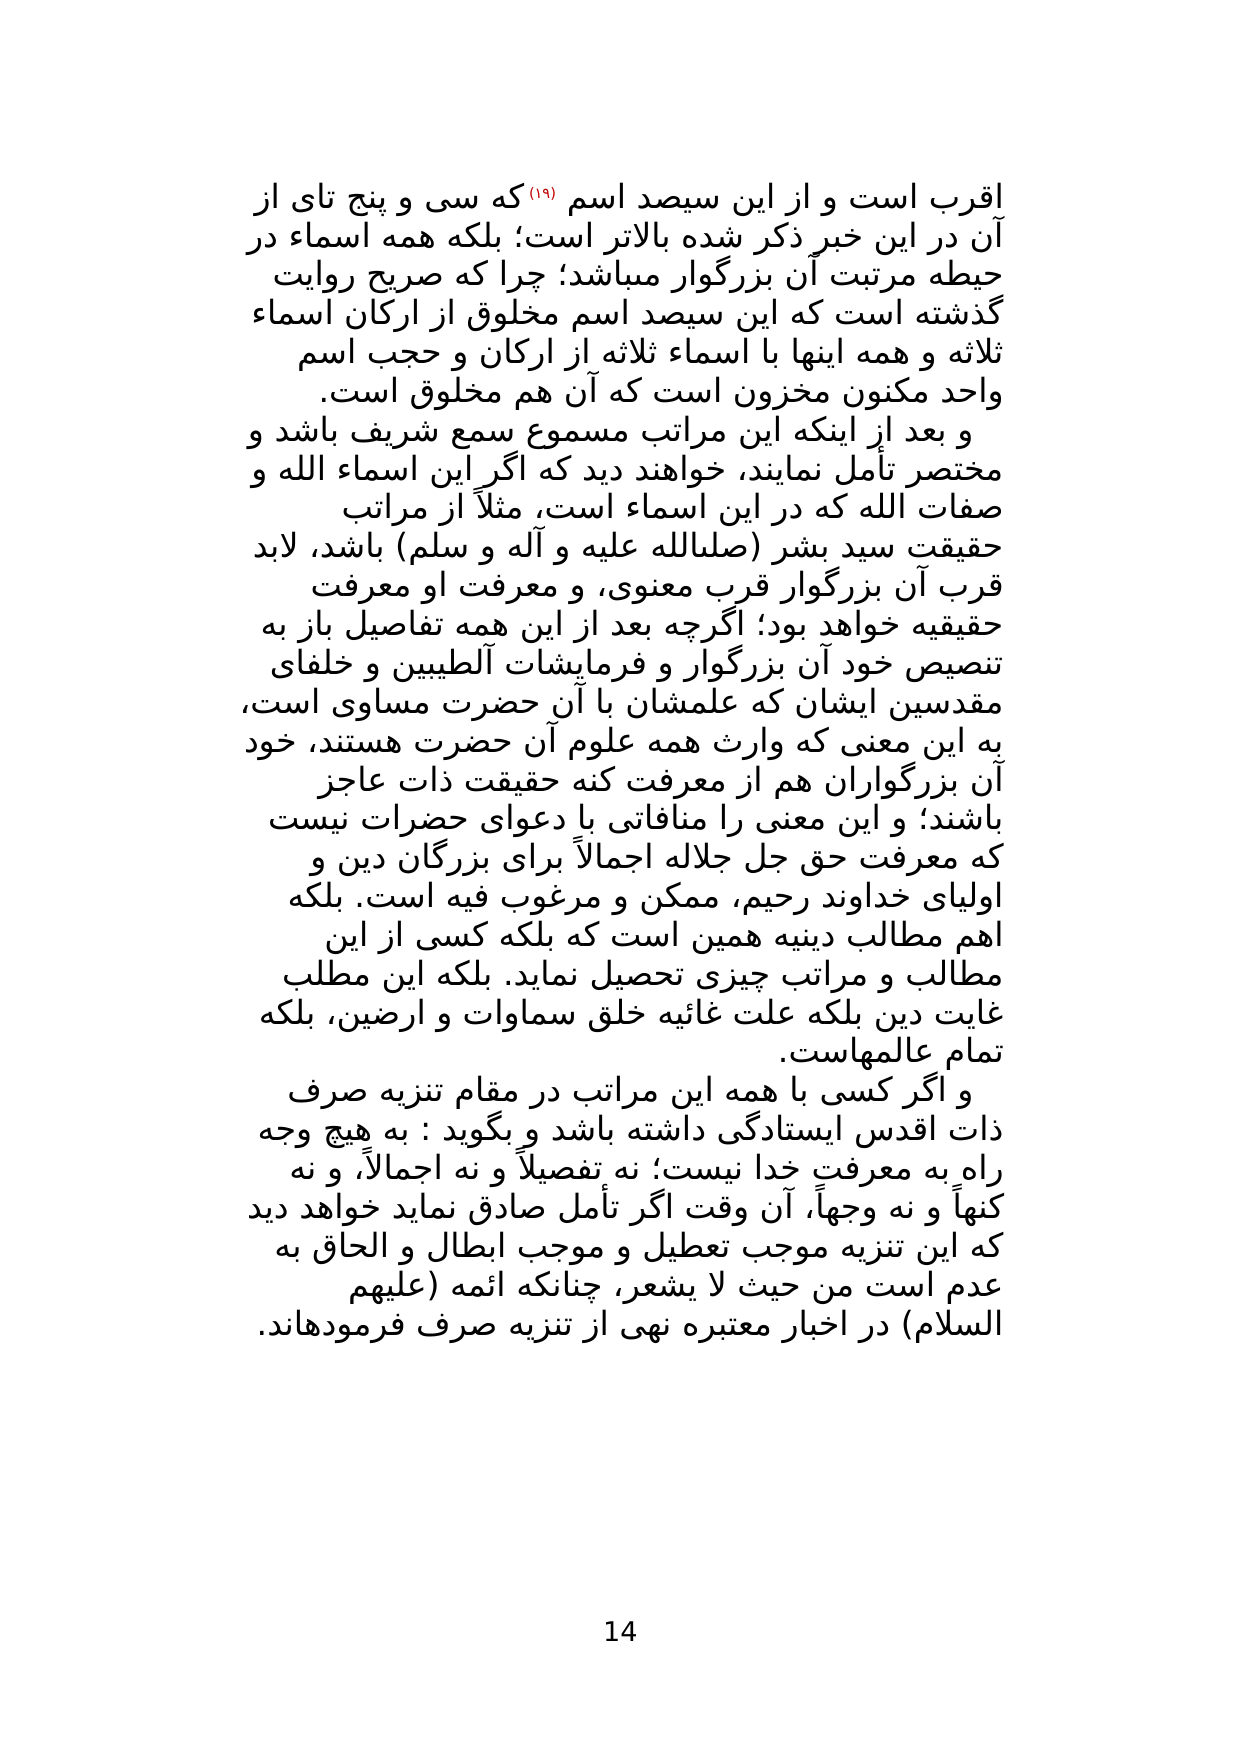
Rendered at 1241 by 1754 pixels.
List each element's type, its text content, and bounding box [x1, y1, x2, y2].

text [236, 177, 1004, 410]
text و بعد از اينكه اين مراتب مسموع سمع شريف باشد و مختصر تأمل نمايند، خواهند ديد كه اگر اين اسماء الله و صفات الله كه در اين اسماء است، مثلاً از مراتب حقيقت سيد بشر (صلى‏الله عليه و آله و سلم) باشد، لابد قرب آن بزرگوار قرب معنوى، و معرفت او معرفت حقيقيه خواهد بود؛ اگرچه بعد از اين همه تفاصيل باز به تنصيص خود آن بزرگوار و فرمايشات آل‏طيبين و خلفاى مقدسين ايشان كه علمشان با آن حضرت مساوى است، به اين معنى كه وارث همه علوم آن حضرت هستند، خود آن بزرگواران هم از معرفت كنه حقيقت ذات عاجز باشند؛ و اين معنى را منافاتى با دعواى‏ حضرات نيست كه معرفت حق جل جلاله اجمالاً براى بزرگان دين و اولياى خداوند رحيم، ممكن و مرغوب فيه است. بلكه اهم مطالب دينيه همين است كه بلكه كسى از اين مطالب و مراتب چيزى تحصيل نمايد. بلكه اين مطلب غايت دين بلكه علت غائيه خلق سماوات و ارضين، بلكه تمام عالم‏هاست. [236, 410, 1004, 1071]
text و اگر كسى با همه اين مراتب در مقام تنزيه صرف ذات اقدس ايستادگى داشته باشد و بگويد : به هيچ وجه راه به معرفت خدا نيست؛ نه تفصيلاً و نه اجمالاً، و نه كنهاً و نه وجهاً، آن وقت اگر تأمل صادق نمايد خواهد ديد كه اين تنزيه موجب تعطيل و موجب ابطال و الحاق به عدم است من حيث لا يشعر، چنانكه ائمه (عليهم السلام) در اخبار معتبره نهى از تنزيه صرف فرموده‏اند. [236, 1071, 1004, 1343]
